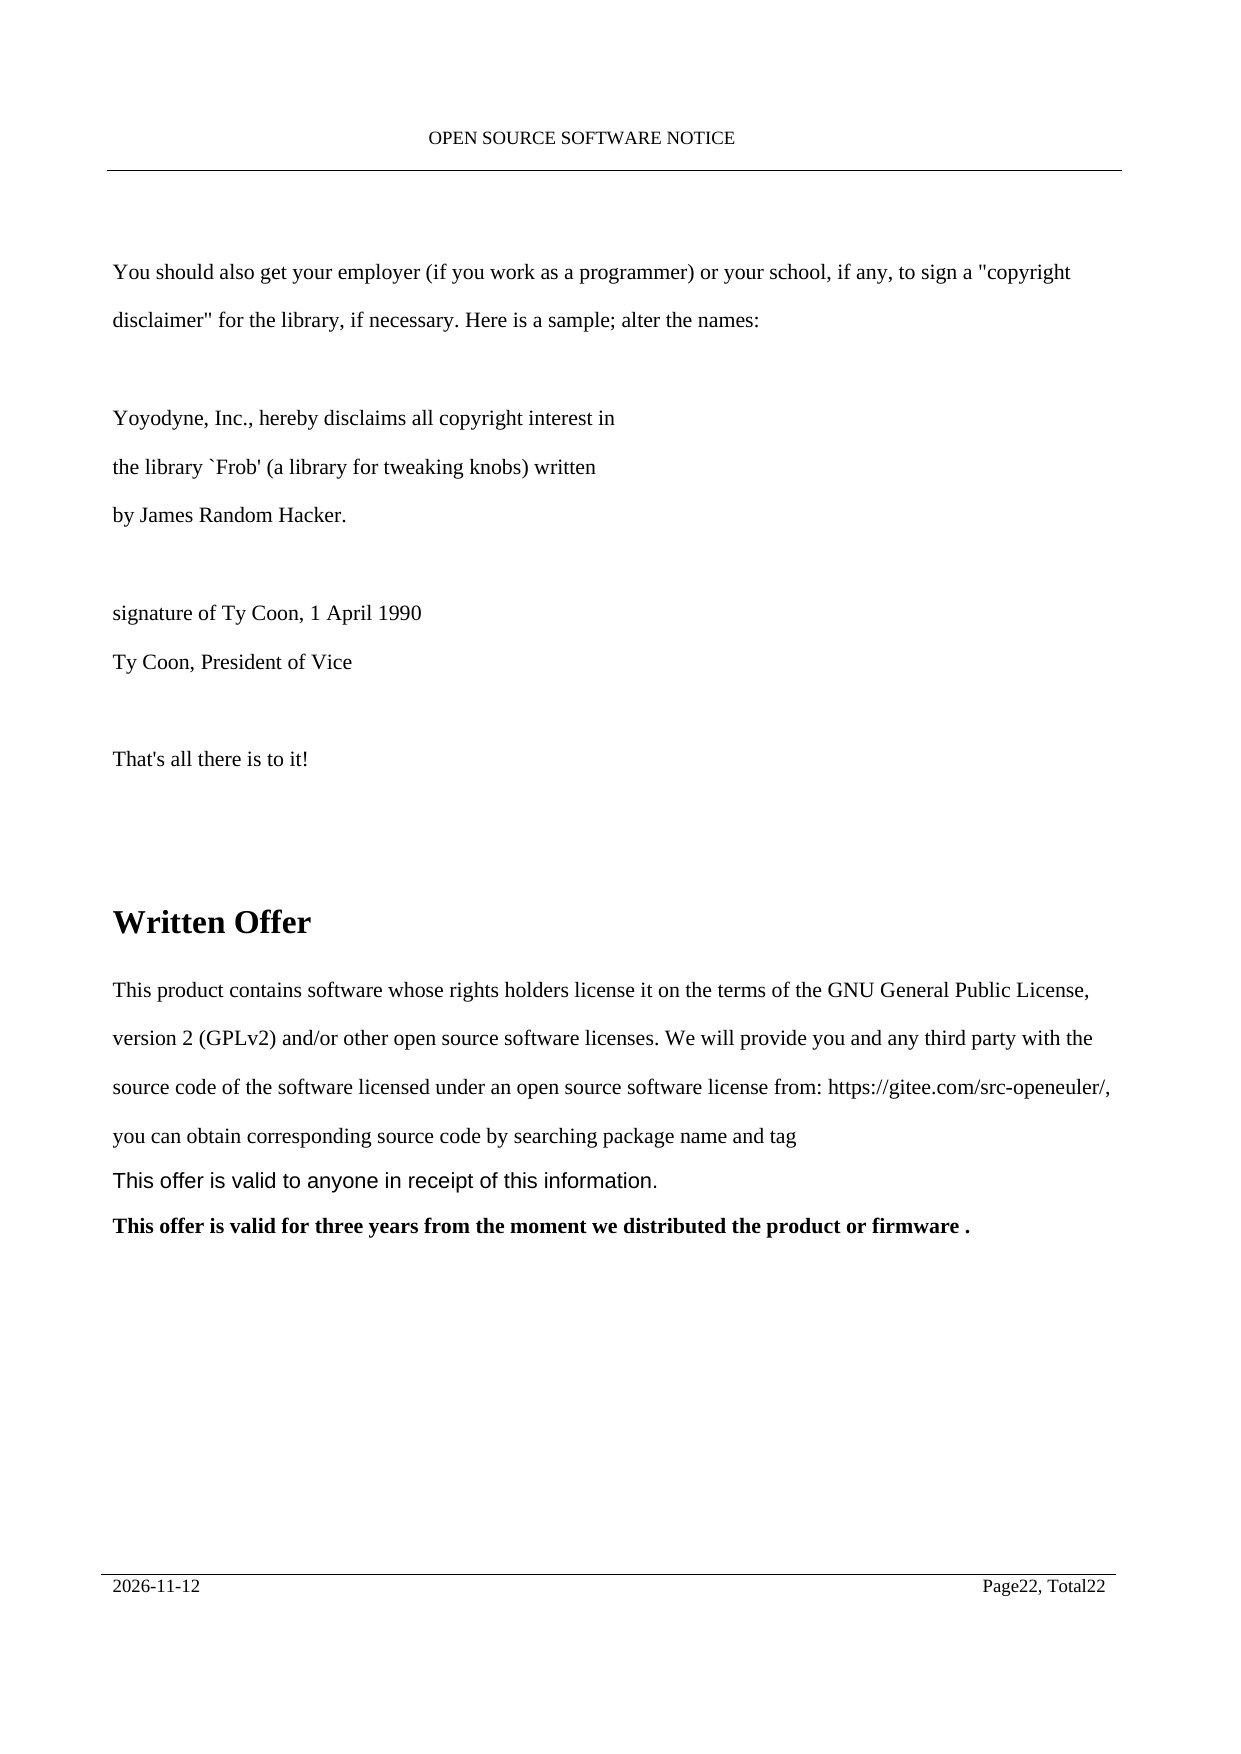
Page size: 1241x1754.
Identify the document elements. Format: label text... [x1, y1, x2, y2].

text This offer is valid to anyone in receipt of this information. [112, 1164, 1128, 1197]
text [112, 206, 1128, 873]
text This product contains software whose rights holders license it on the terms of the GNU General Public License, version 2 (GPLv2) and/or other open source software licenses. We will provide you and any third party with the source code of the software licensed under an open source software license from: https://gitee.com/src-openeuler/, you can obtain corresponding source code by searching package name and tag [112, 973, 1128, 1152]
text This offer is valid for three years from the moment we distributed the product or firmware . [112, 1209, 1128, 1242]
text Written Offer [112, 889, 1128, 954]
